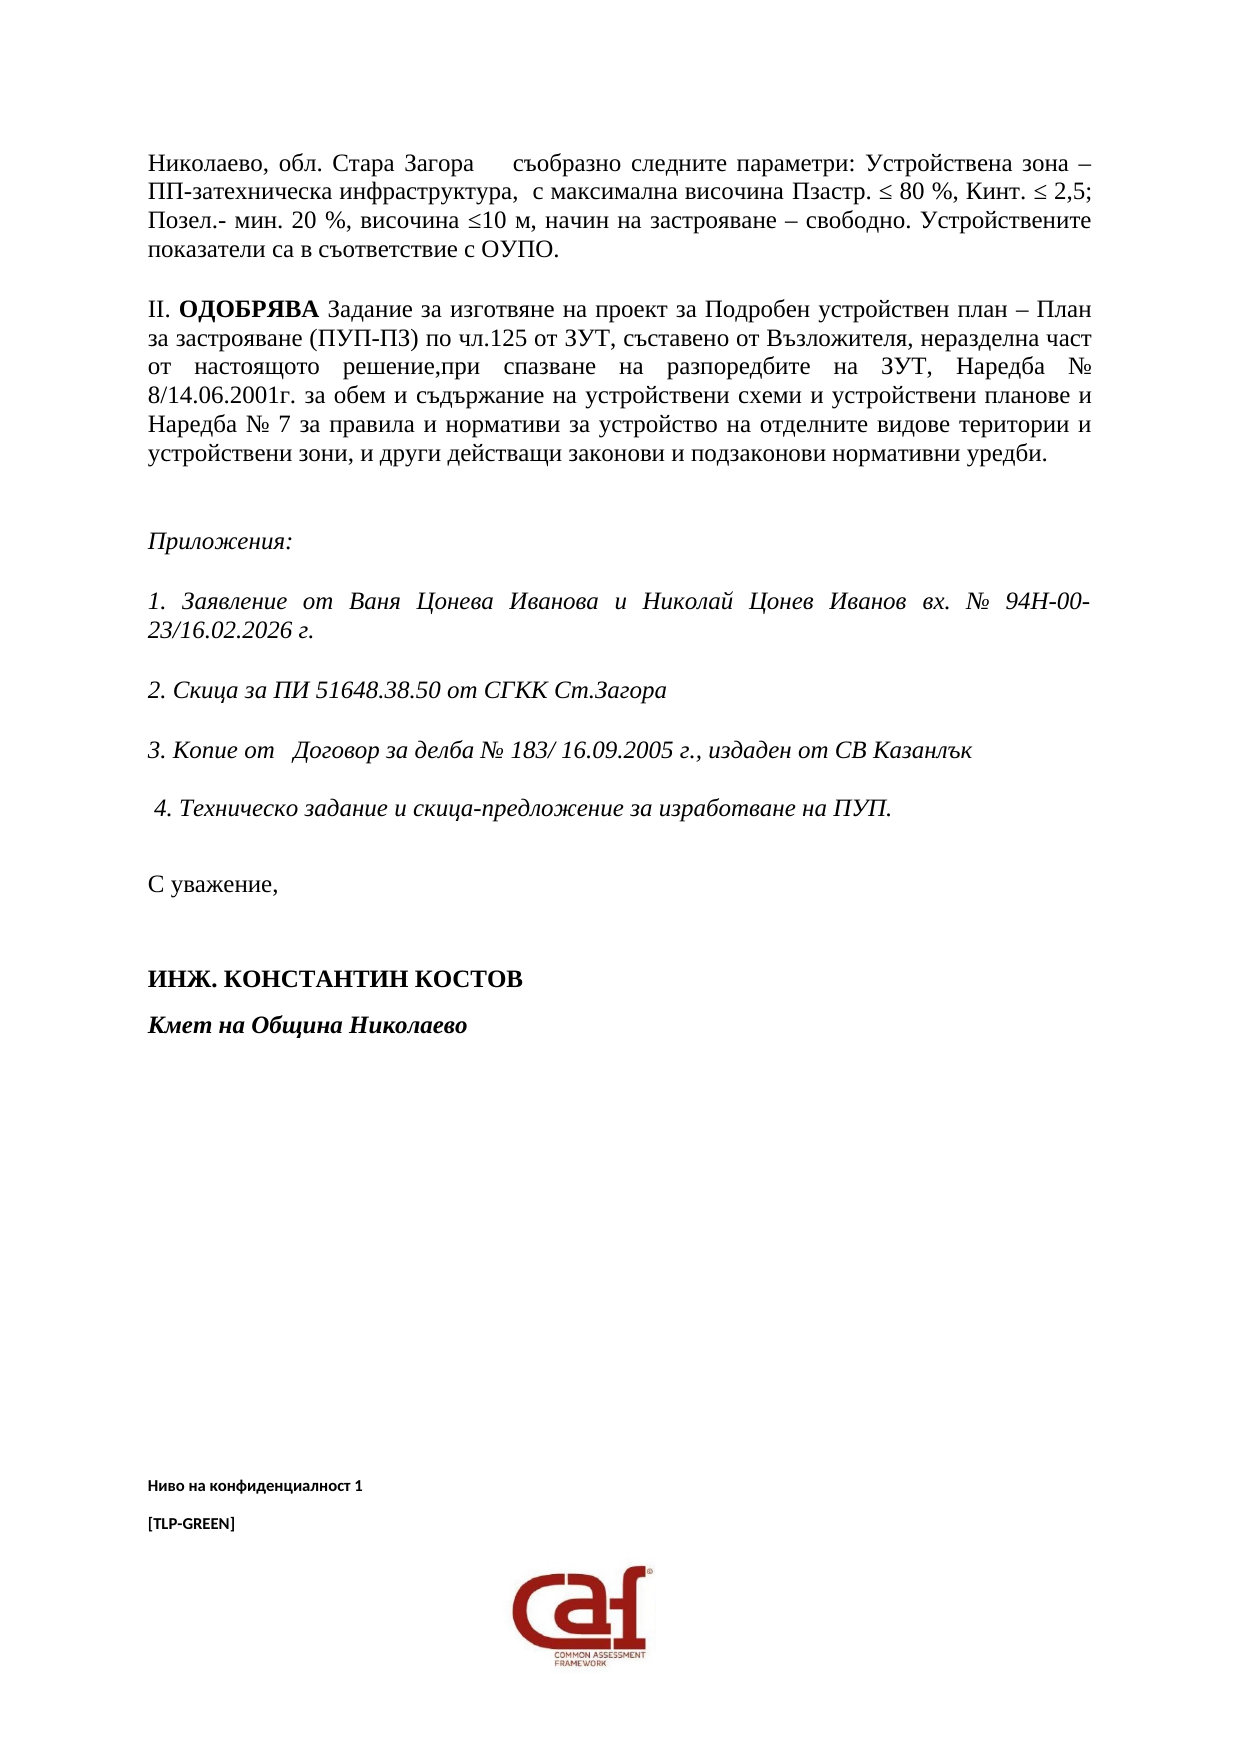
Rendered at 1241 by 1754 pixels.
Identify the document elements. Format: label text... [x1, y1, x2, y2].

text II. ОДОБРЯВА Задание за изготвяне на проект за Подробен устройствен план – План за застрояване (ПУП-ПЗ) по чл.125 от ЗУТ, съставено от Възложителя, неразделна част от настоящото решение,при спазване на разпоредбите на ЗУТ, Наредба № 8/14.06.2001г. за обем и съдържание на устройствени схеми и устройствени планове и Наредба № 7 за правила и нормативи за устройство на отделните видове територии и устройствени зони, и други действащи законови и подзаконови нормативни уредби. [148, 294, 1093, 495]
text С уважение, [148, 869, 1093, 898]
picture [499, 1552, 656, 1681]
text 2. Скица за ПИ 51648.38.50 от СГКК Ст.Загора [148, 675, 1093, 704]
text 1. Заявление от Ваня Цонева Иванова и Николай Цонев Иванов вх. № 94Н-00-23/16.02.2026 г. [148, 586, 1093, 644]
text Приложения: [148, 526, 1093, 555]
text Кмет на Община Николаево [148, 1010, 1093, 1039]
text 4. Техническо задание и скица-предложение за изработване на ПУП. [148, 793, 1093, 821]
text 3. Копие от Договор за делба № 183/ 16.09.2005 г., издаден от СВ Казанлък [148, 735, 1093, 764]
text ИНЖ. КОНСТАНТИН КОСТОВ [148, 964, 1093, 993]
